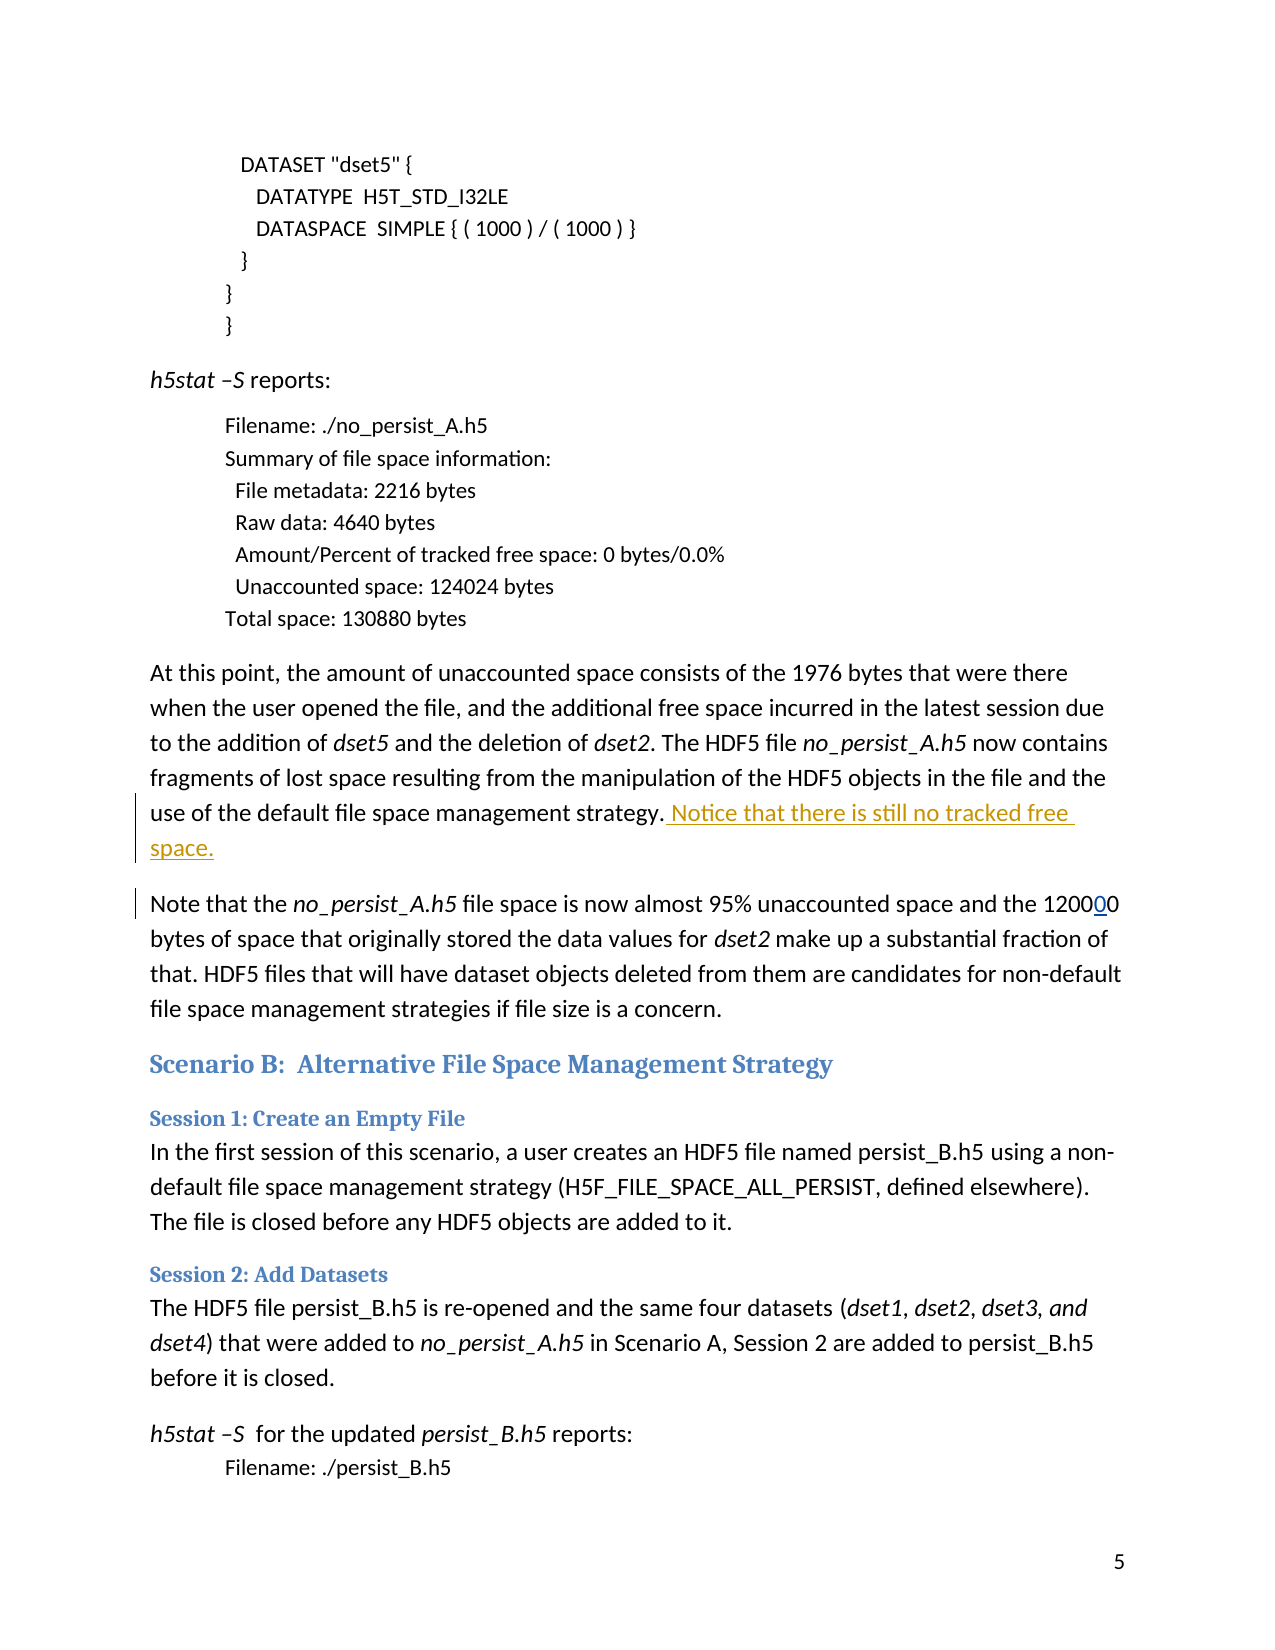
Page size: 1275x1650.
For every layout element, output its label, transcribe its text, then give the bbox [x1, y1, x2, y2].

text At this point, the amount of unaccounted space consists of the 1976 bytes that were there when the user opened the file, and the additional free space incurred in the latest session due to the addition of dset5 and the deletion of dset2. The HDF5 file no_persist_A.h5 now contains fragments of lost space resulting from the manipulation of the HDF5 objects in the file and the use of the default file space management strategy. [150, 658, 1125, 863]
list } [225, 247, 1125, 274]
list } [225, 279, 1125, 307]
subtitle Session 2: Add Datasets [150, 1262, 1125, 1288]
list DATASET "dset5" { [225, 150, 1125, 178]
list Summary of file space information: [225, 444, 1125, 472]
list Filename: ./no_persist_A.h5 [225, 411, 1125, 439]
subtitle Session 1: Create an Empty File [150, 1106, 1125, 1132]
list DATASPACE SIMPLE { ( 1000 ) / ( 1000 ) } [225, 214, 1125, 242]
text In the first session of this scenario, a user creates an HDF5 file named persist_B.h5 using a non-default file space management strategy (H5F_FILE_SPACE_ALL_PERSIST, defined elsewhere). The file is closed before any HDF5 objects are added to it. [150, 1136, 1125, 1237]
text h5stat –S reports: [150, 364, 1125, 394]
list Filename: ./persist_B.h5 [225, 1453, 1125, 1481]
subtitle Scenario B: Alternative File Space Management Strategy [150, 1049, 1125, 1080]
text The HDF5 file persist_B.h5 is re-opened and the same four datasets (dset1, dset2, dset3, and dset4) that were added to no_persist_A.h5 in Scenario A, Session 2 are added to persist_B.h5 before it is closed. [150, 1292, 1125, 1393]
list Unaccounted space: 124024 bytes [225, 572, 1125, 600]
list DATATYPE H5T_STD_I32LE [225, 182, 1125, 210]
text Note that the no_persist_A.h5 file space is now almost 95% unaccounted space and the 12000 bytes of space that originally stored the data values for dset2 make up a substantial fraction of that. HDF5 files that will have dataset objects deleted from them are candidates for non-default file space management strategies if file size is a concern. [150, 888, 1125, 1024]
list h5stat –S for the updated persist_B.h5 reports: [150, 1418, 1125, 1448]
list Total space: 130880 bytes [225, 604, 1125, 633]
list Raw data: 4640 bytes [225, 508, 1125, 536]
list Amount/Percent of tracked free space: 0 bytes/0.0% [225, 540, 1125, 568]
list File metadata: 2216 bytes [225, 476, 1125, 504]
list } [225, 311, 1125, 339]
